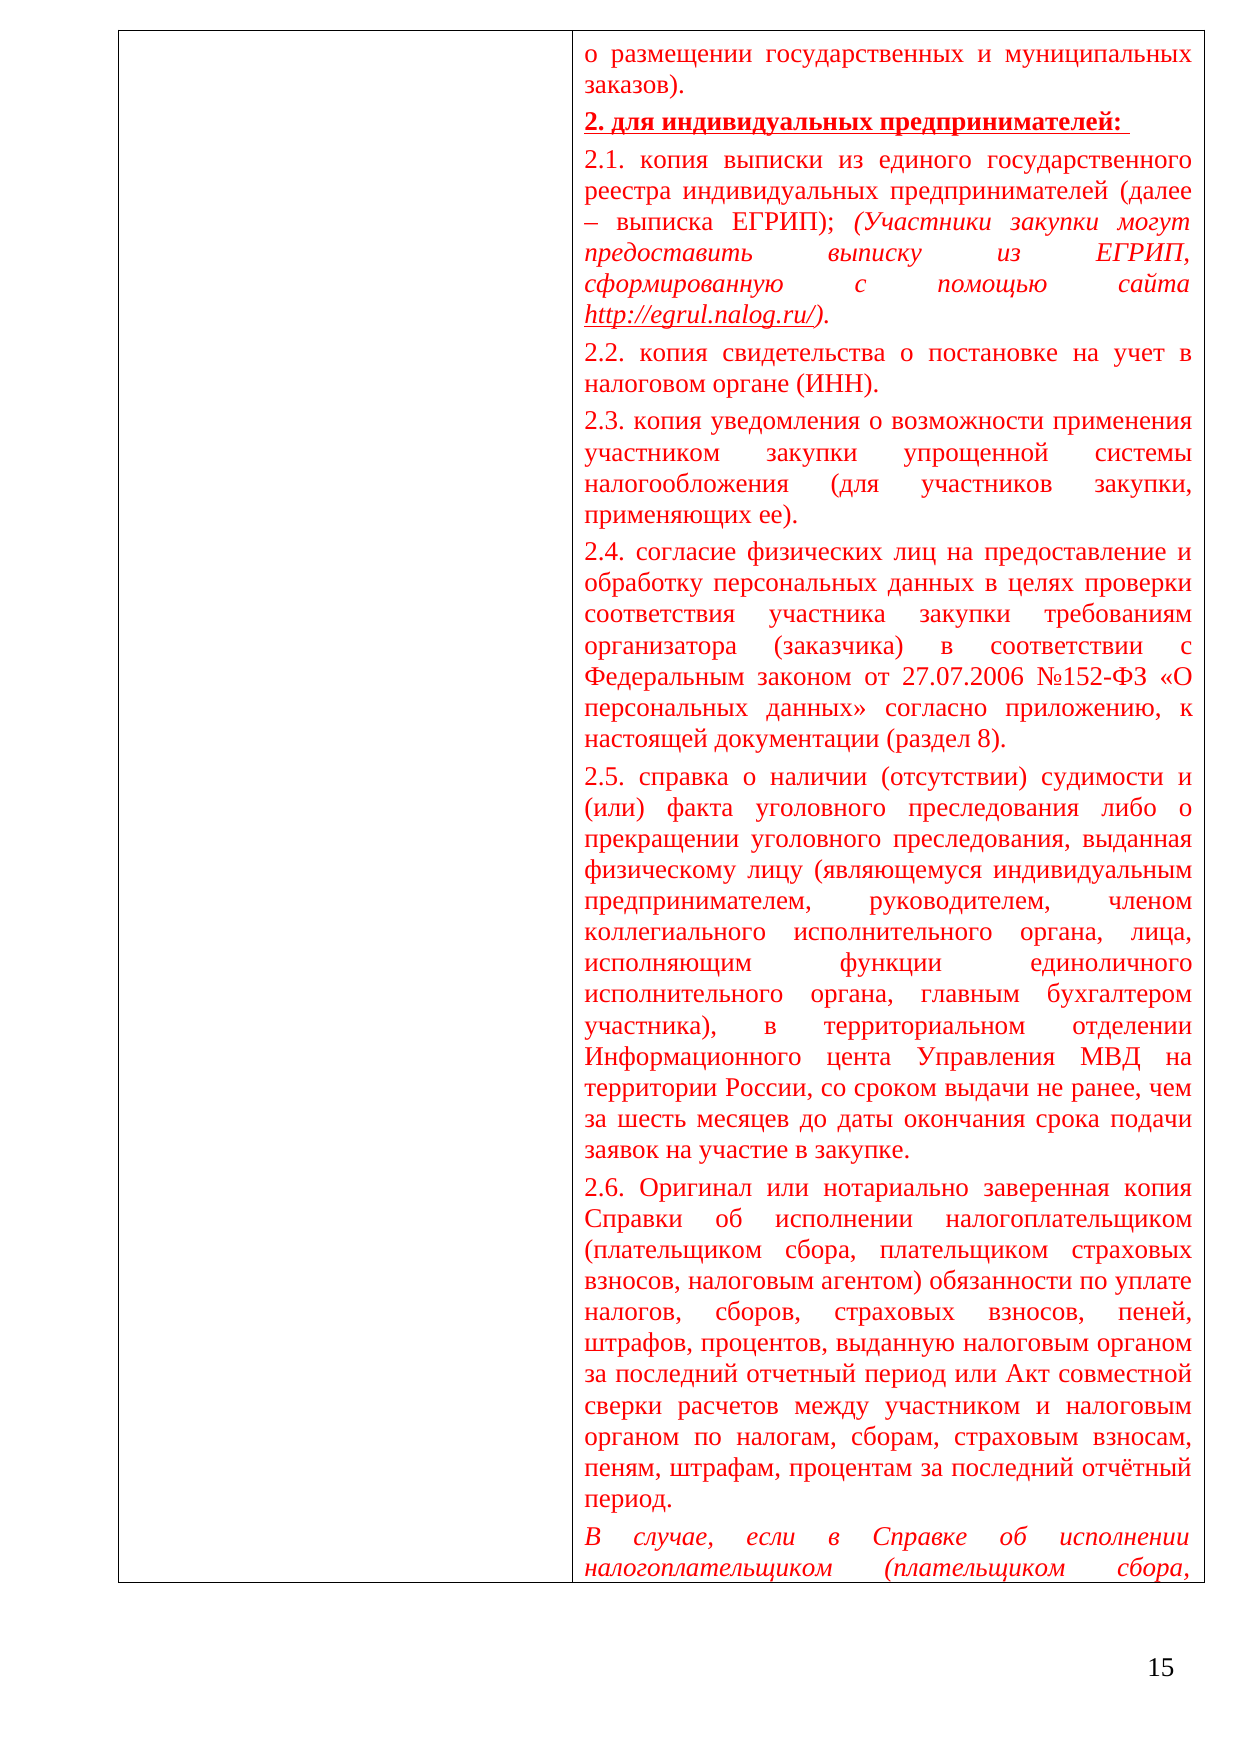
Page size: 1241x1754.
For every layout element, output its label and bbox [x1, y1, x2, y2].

table_cell [573, 31, 1204, 1582]
table_cell [119, 31, 572, 1582]
